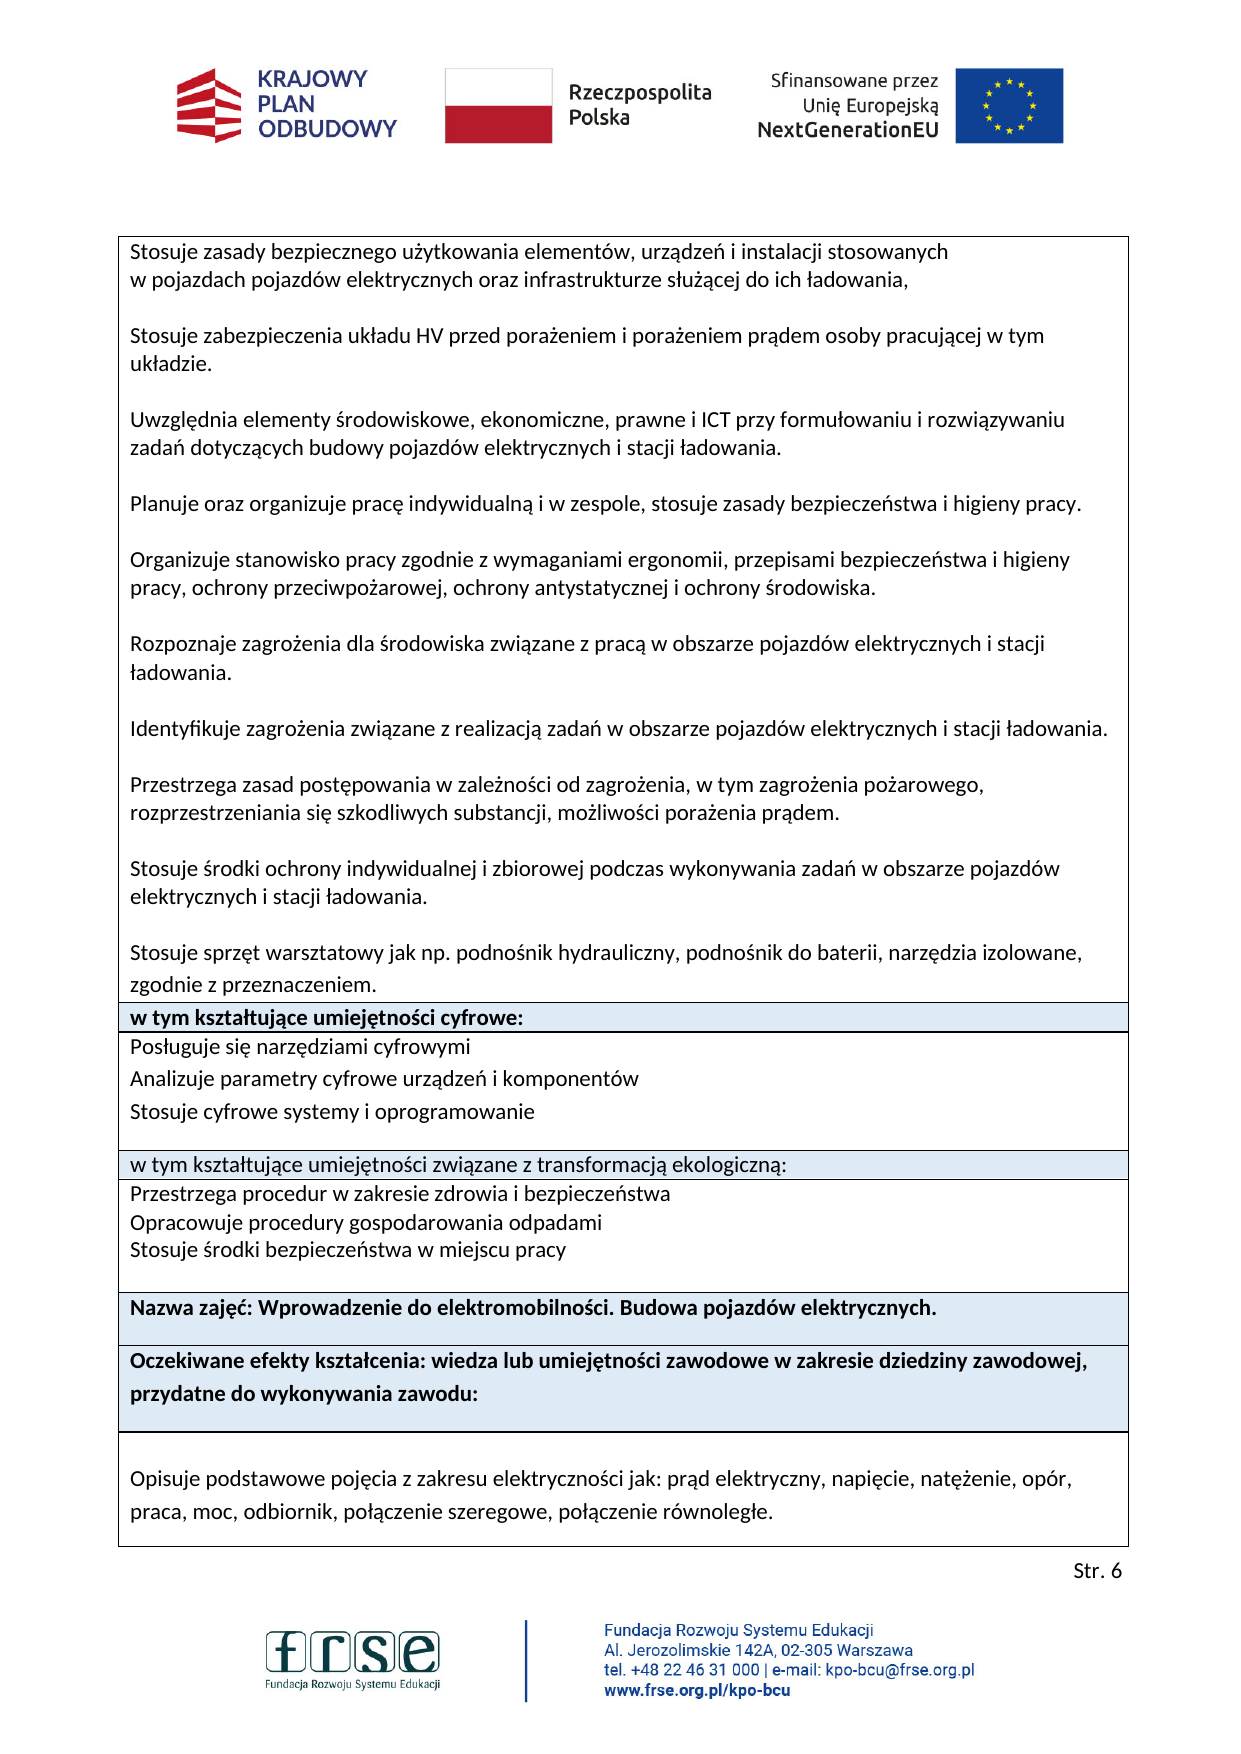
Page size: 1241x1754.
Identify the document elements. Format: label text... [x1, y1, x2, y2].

table_header Nazwa zajęć: Wprowadzenie do elektromobilności. Budowa pojazdów elektrycznych. [119, 1293, 1128, 1345]
table_cell w tym kształtujące umiejętności cyfrowe: [119, 1003, 1128, 1031]
table_cell w tym kształtujące umiejętności związane z transformacją ekologiczną: [119, 1151, 1128, 1178]
table_cell Przestrzega procedur w zakresie zdrowia i bezpieczeństwa Opracowuje procedury gospodarowania odpadami Stosuje środki bezpieczeństwa w miejscu pracy [119, 1180, 1128, 1292]
table_cell Posługuje się narzędziami cyfrowymi Analizuje parametry cyfrowe urządzeń i komponentów Stosuje cyfrowe systemy i oprogramowanie [119, 1033, 1128, 1149]
picture [0, 0, 1240, 1754]
table_cell Oczekiwane efekty kształcenia: wiedza lub umiejętności zawodowe w zakresie dziedziny zawodowej, przydatne do wykonywania zawodu: [119, 1346, 1128, 1431]
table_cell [119, 1433, 1128, 1546]
table_cell Stosuje zasady bezpiecznego użytkowania elementów, urządzeń i instalacji stosowanych w pojazdach pojazdów elektrycznych oraz infrastrukturze służącej do ich ładowania, Stosuje zabezpieczenia układu HV przed porażeniem i porażeniem prądem osoby pracującej w tym układzie. Uwzględnia elementy środowiskowe, ekonomiczne, prawne i ICT przy formułowaniu i rozwiązywaniu zadań dotyczących budowy pojazdów elektrycznych i stacji ładowania. Planuje oraz organizuje pracę indywidualną i w zespole, stosuje zasady bezpieczeństwa i higieny pracy. Organizuje stanowisko pracy zgodnie z wymaganiami ergonomii, przepisami bezpieczeństwa i higieny pracy, ochrony przeciwpożarowej, ochrony antystatycznej i ochrony środowiska. Rozpoznaje zagrożenia dla środowiska związane z pracą w obszarze pojazdów elektrycznych i stacji ładowania. Identyfikuje zagrożenia związane z realizacją zadań w obszarze pojazdów elektrycznych i stacji ładowania. Przestrzega zasad postępowania w zależności od zagrożenia, w tym zagrożenia pożarowego, rozprzestrzeniania się szkodliwych substancji, możliwości porażenia prądem. Stosuje środki ochrony indywidualnej i zbiorowej podczas wykonywania zadań w obszarze pojazdów elektrycznych i stacji ładowania. Stosuje sprzęt warsztatowy jak np. podnośnik hydrauliczny, podnośnik do baterii, narzędzia izolowane, zgodnie z przeznaczeniem. [119, 237, 1128, 1002]
